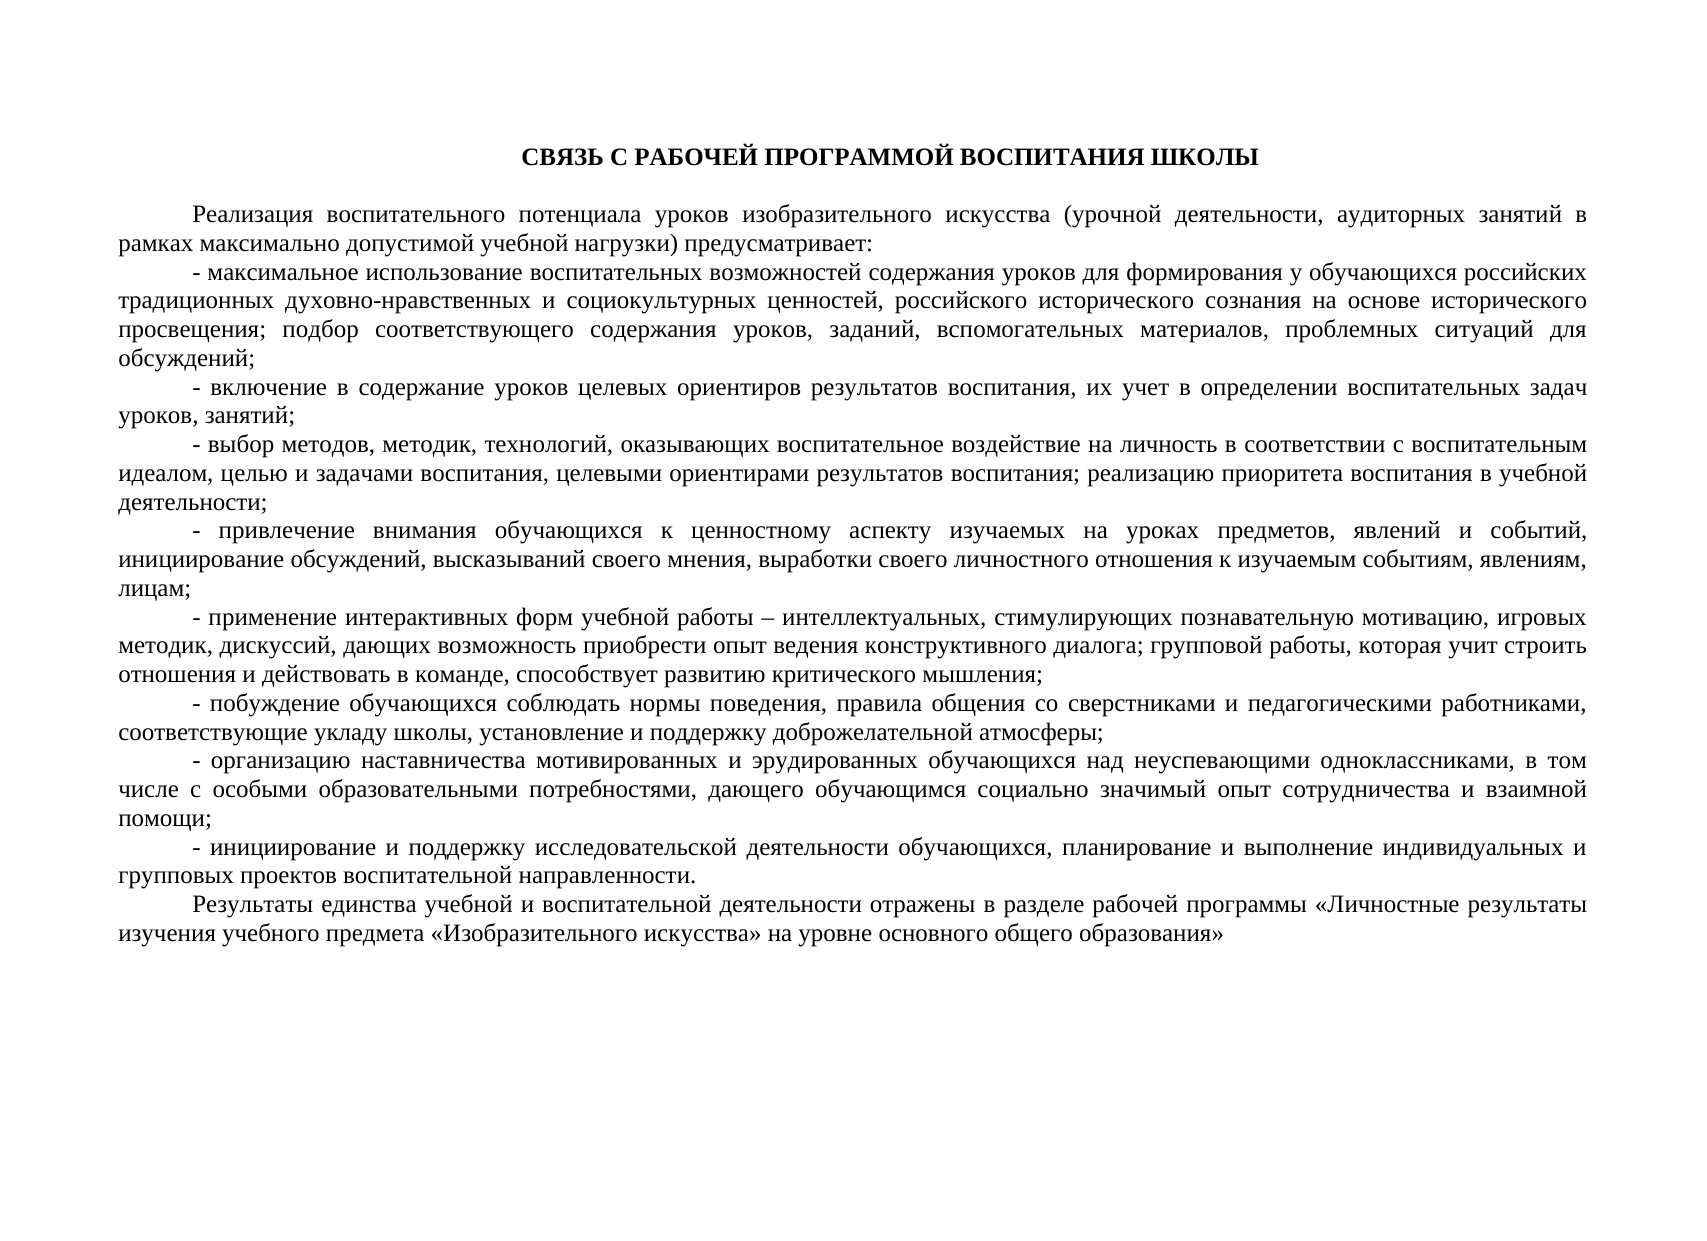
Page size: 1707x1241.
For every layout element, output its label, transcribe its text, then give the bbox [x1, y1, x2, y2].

text - включение в содержание уроков целевых ориентиров результатов воспитания, их учет в определении воспитательных задач уроков, занятий; [118, 372, 1588, 429]
text Реализация воспитательного потенциала уроков изобразительного искусства (урочной деятельности, аудиторных занятий в рамках максимально допустимой учебной нагрузки) предусматривает: [118, 199, 1588, 257]
text - инициирование и поддержку исследовательской деятельности обучающихся, планирование и выполнение индивидуальных и групповых проектов воспитательной направленности. [118, 832, 1588, 889]
text - привлечение внимания обучающихся к ценностному аспекту изучаемых на уроках предметов, явлений и событий, инициирование обсуждений, высказываний своего мнения, выработки своего личностного отношения к изучаемым событиям, явлениям, лицам; [118, 516, 1588, 602]
text - выбор методов, методик, технологий, оказывающих воспитательное воздействие на личность в соответствии с воспитательным идеалом, целью и задачами воспитания, целевыми ориентирами результатов воспитания; реализацию приоритета воспитания в учебной деятельности; [118, 429, 1588, 516]
text - максимальное использование воспитательных возможностей содержания уроков для формирования у обучающихся российских традиционных духовно-нравственных и социокультурных ценностей, российского исторического сознания на основе исторического просвещения; подбор соответствующего содержания уроков, заданий, вспомогательных материалов, проблемных ситуаций для обсуждений; [118, 257, 1588, 372]
text Результаты единства учебной и воспитательной деятельности отражены в разделе рабочей программы «Личностные результаты изучения учебного предмета «Изобразительного искусства» на уровне основного общего образования» [118, 889, 1588, 947]
text - применение интерактивных форм учебной работы – интеллектуальных, стимулирующих познавательную мотивацию, игровых методик, дискуссий, дающих возможность приобрести опыт ведения конструктивного диалога; групповой работы, которая учит строить отношения и действовать в команде, способствует развитию критического мышления; [118, 602, 1588, 688]
text - побуждение обучающихся соблюдать нормы поведения, правила общения со сверстниками и педагогическими работниками, соответствующие укладу школы, установление и поддержку доброжелательной атмосферы; [118, 688, 1588, 746]
text СВЯЗЬ С РАБОЧЕЙ ПРОГРАММОЙ ВОСПИТАНИЯ ШКОЛЫ [118, 142, 1588, 171]
text - организацию наставничества мотивированных и эрудированных обучающихся над неуспевающими одноклассниками, в том числе с особыми образовательными потребностями, дающего обучающимся социально значимый опыт сотрудничества и взаимной помощи; [118, 746, 1588, 832]
